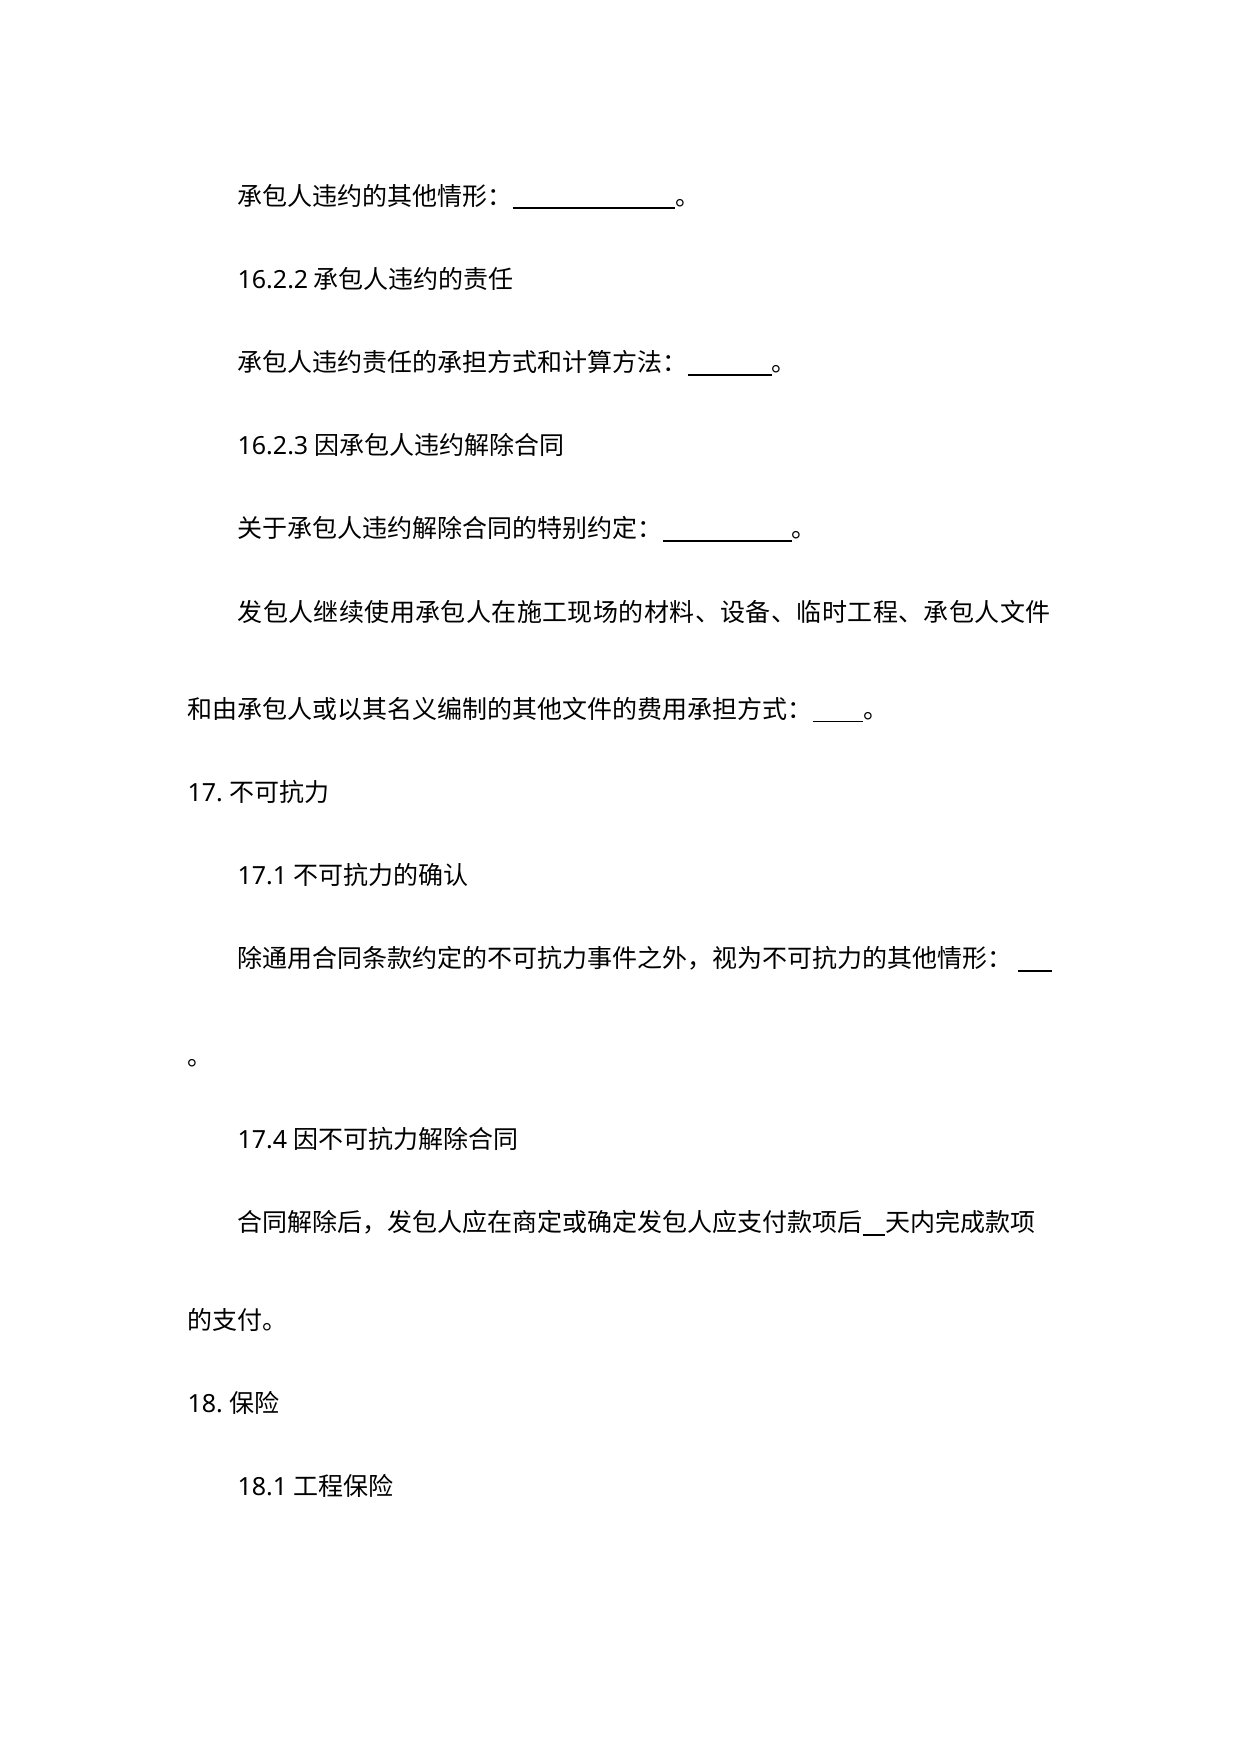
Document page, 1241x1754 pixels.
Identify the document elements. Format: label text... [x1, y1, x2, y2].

text 关于承包人违约解除合同的特别约定： 。 [187, 494, 1053, 559]
text 16.2.3 因承包人违约解除合同 [187, 411, 1053, 476]
text 合同解除后，发包人应在商定或确定发包人应支付款项后 天内完成款项的支付。 [187, 1188, 1053, 1351]
text 发包人继续使用承包人在施工现场的材料、设备、临时工程、承包人文件和由承包人或以其名义编制的其他文件的费用承担方式： 。 [187, 578, 1053, 740]
text 17.1 不可抗力的确认 [187, 841, 1053, 906]
text 除通用合同条款约定的不可抗力事件之外，视为不可抗力的其他情形： 。 [187, 924, 1053, 1087]
text 承包人违约责任的承担方式和计算方法： 。 [237, 328, 1053, 393]
text 承包人违约的其他情形： 。 [187, 162, 1053, 227]
text 16.2.2承包人违约的责任 [187, 245, 1053, 310]
subtitle 18. 保险 [187, 1369, 1053, 1434]
subtitle 17. 不可抗力 [187, 758, 1053, 823]
text 18.1 工程保险 [187, 1452, 1053, 1517]
text 17.4 因不可抗力解除合同 [187, 1105, 1053, 1170]
